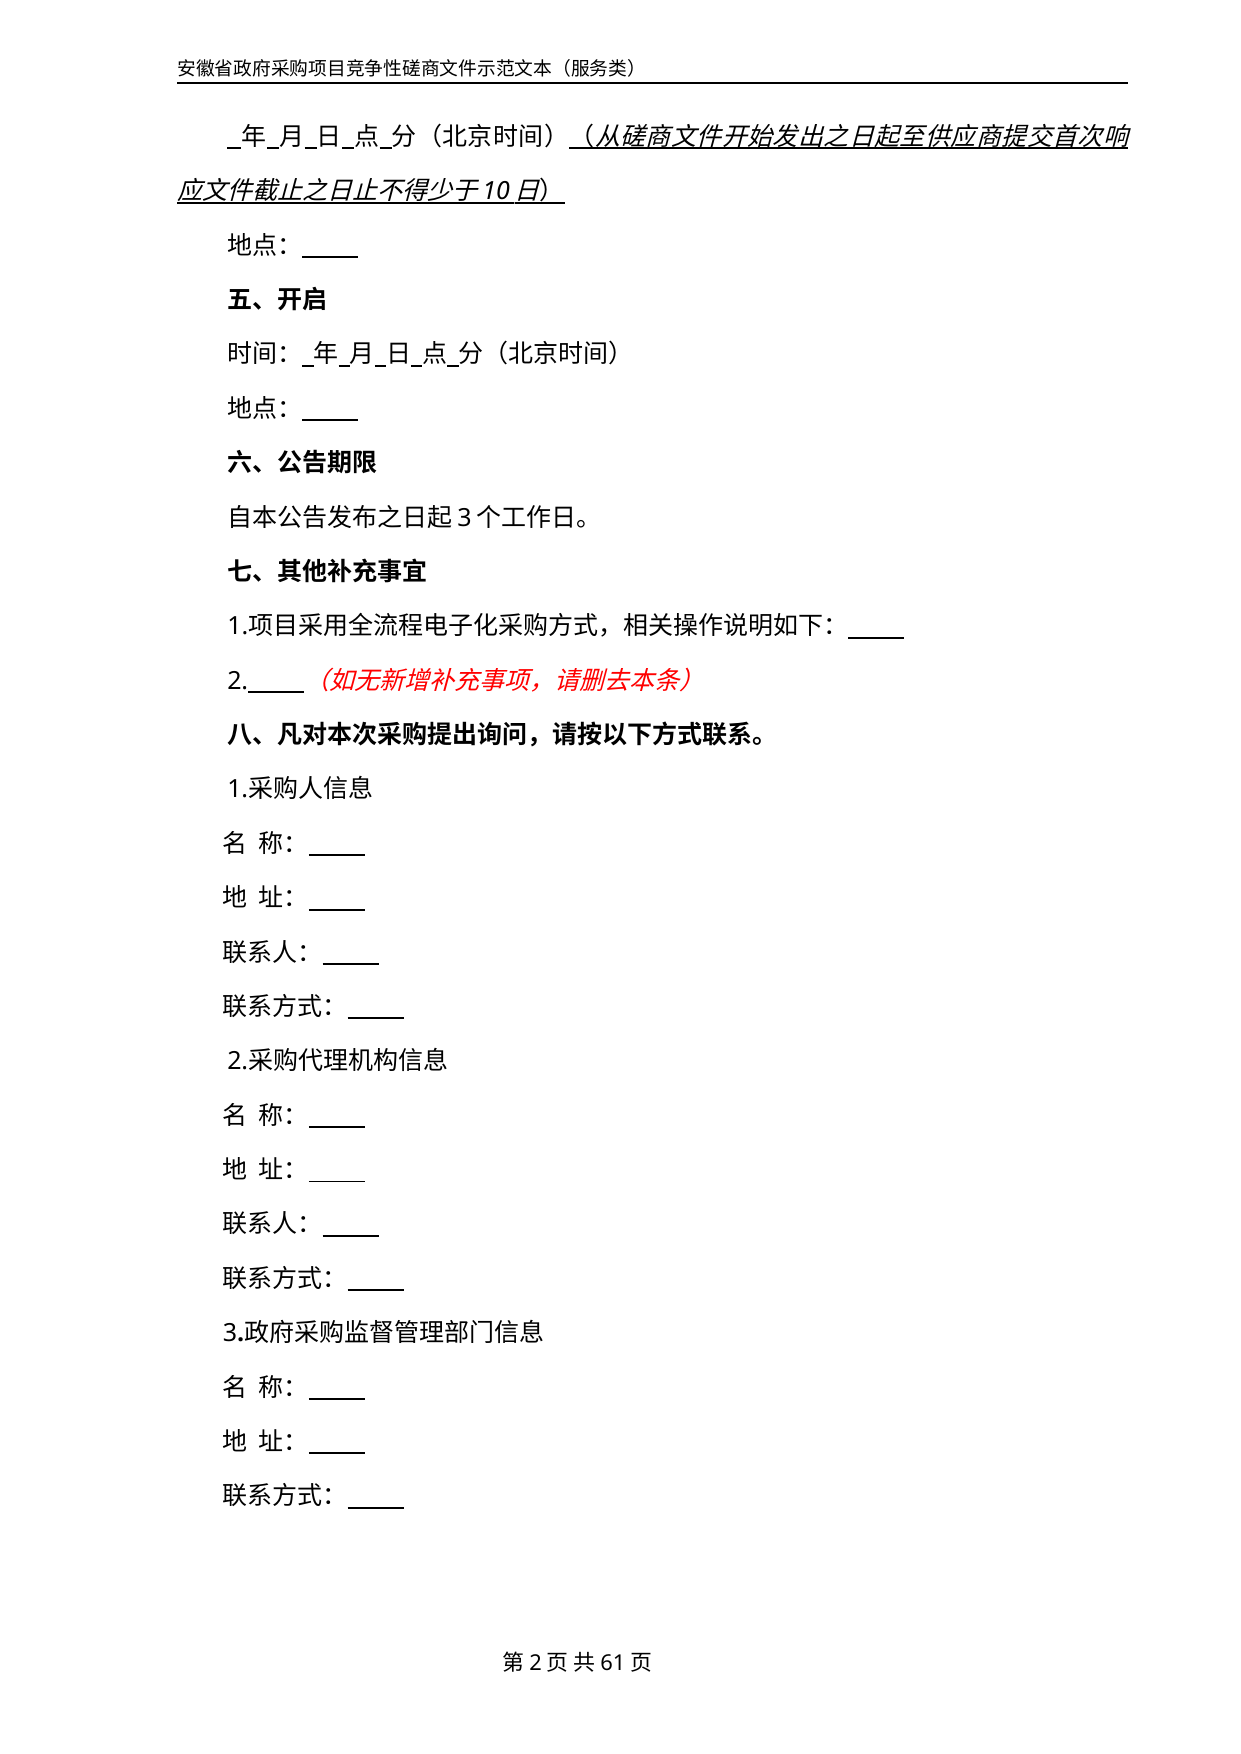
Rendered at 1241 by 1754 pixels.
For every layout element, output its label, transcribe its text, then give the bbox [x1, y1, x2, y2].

text 地点： [177, 388, 1128, 424]
text 地 址： [177, 1149, 1128, 1186]
subtitle 七、其他补充事宜 [177, 551, 1128, 588]
subtitle 五、开启 [177, 279, 1128, 316]
text 时间： 年 月 日 点 分（北京时间） [177, 334, 1128, 370]
text 联系人： [177, 932, 1128, 968]
text 联系方式： [177, 1476, 1128, 1512]
text 1.项目采用全流程电子化采购方式，相关操作说明如下： [177, 606, 1128, 642]
text 名 称： [177, 1095, 1128, 1131]
text 2. （如无新增补充事项，请删去本条） [177, 660, 1128, 696]
subtitle 1.采购人信息 [177, 769, 1128, 805]
subtitle 2.采购代理机构信息 [177, 1041, 1128, 1077]
text 地点： [177, 225, 1128, 261]
subtitle 六、公告期限 [177, 443, 1128, 479]
text 自本公告发布之日起3个工作日。 [177, 497, 1128, 533]
text 地 址： [177, 1421, 1128, 1458]
text 联系方式： [177, 1258, 1128, 1294]
text 联系方式： [177, 986, 1128, 1023]
text 名 称： [177, 1367, 1128, 1403]
text 年 月 日 点 分（北京时间）（从磋商文件开始发出之日起至供应商提交首次响应文件截止之日止不得少于10日） [177, 116, 1128, 207]
text 3.政府采购监督管理部门信息 [177, 1313, 1128, 1349]
text 名 称： [177, 823, 1128, 859]
subtitle 八、凡对本次采购提出询问，请按以下方式联系。 [177, 714, 1128, 751]
text 地 址： [177, 878, 1128, 914]
text 联系人： [177, 1204, 1128, 1240]
